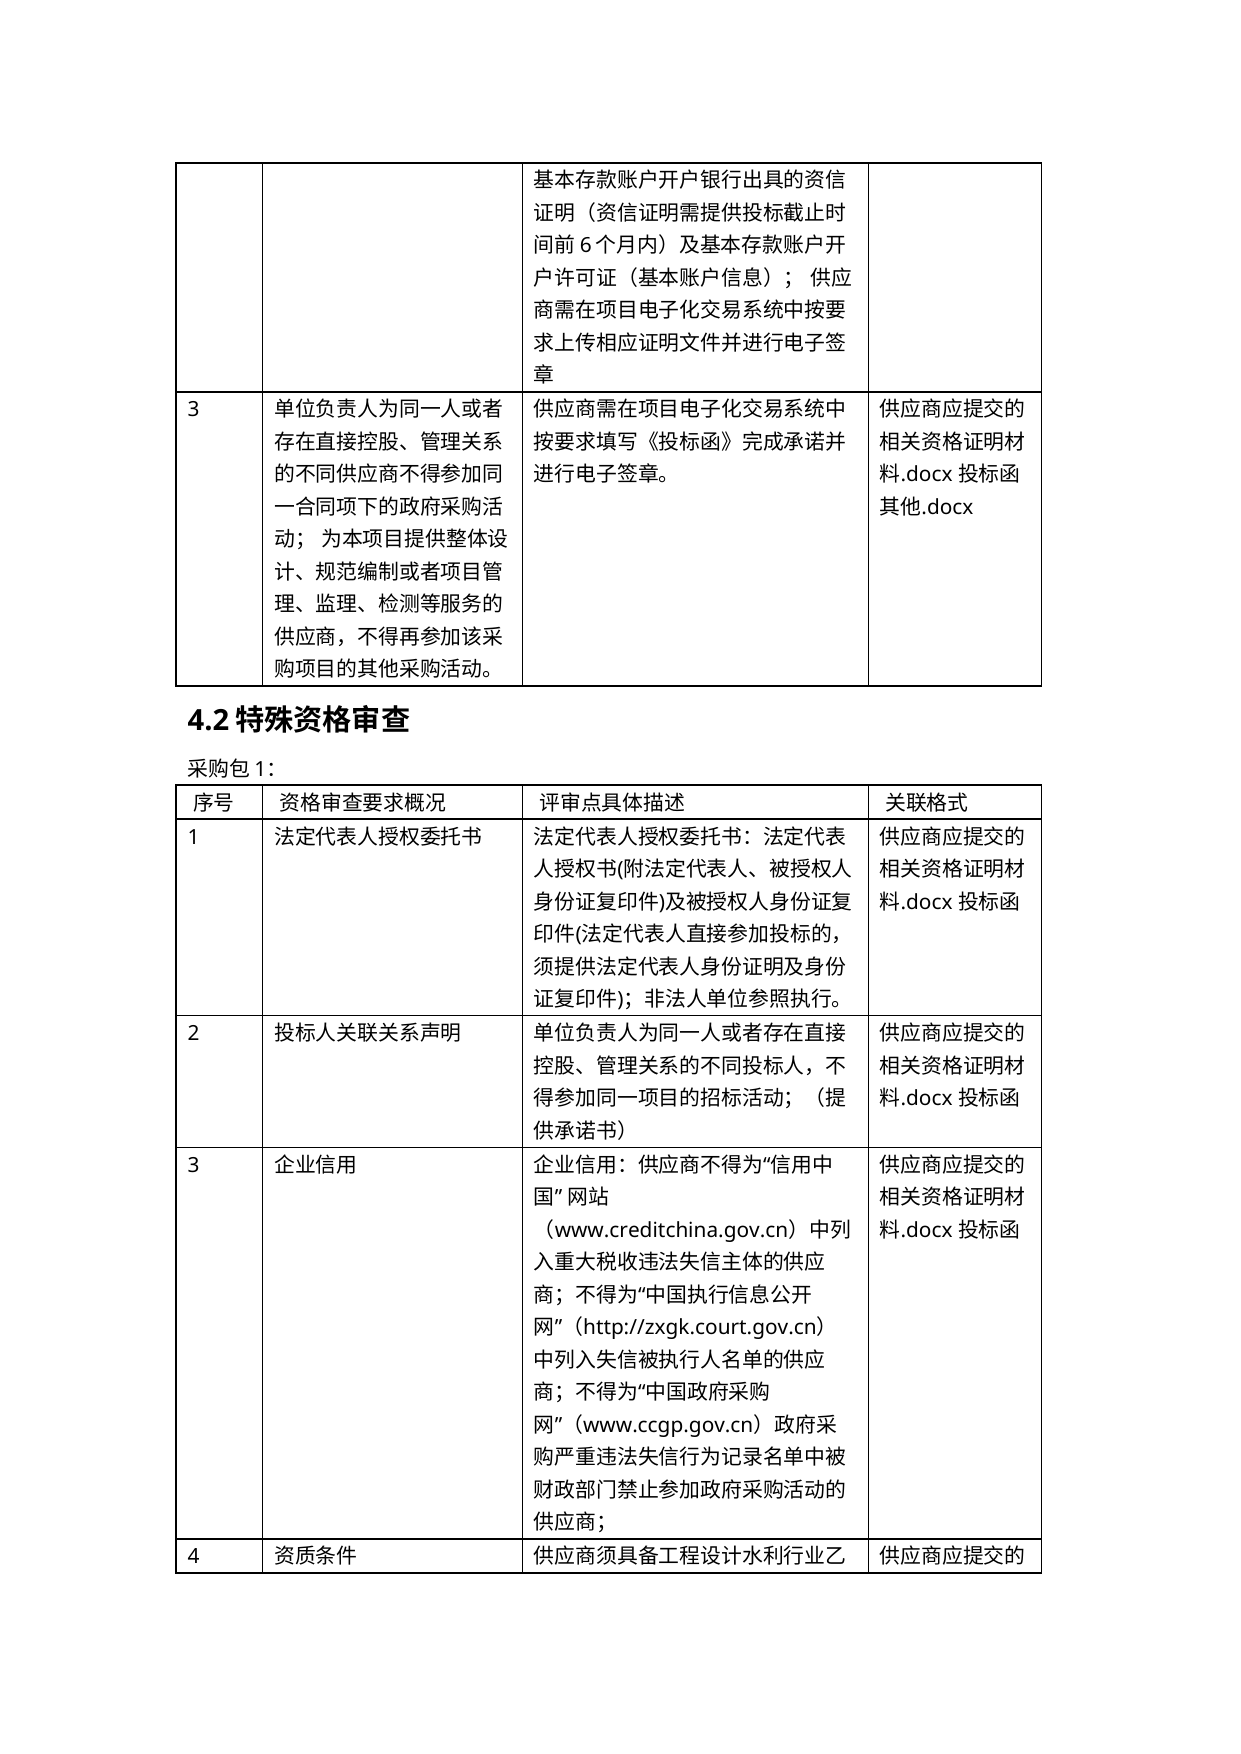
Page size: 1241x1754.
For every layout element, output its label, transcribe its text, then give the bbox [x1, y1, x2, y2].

text 采购包1： [187, 752, 1053, 784]
table_cell 供应商应提交的相关资格证明材料.docx 投标函 [869, 1148, 1041, 1538]
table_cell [869, 164, 1041, 391]
table_cell 2 [177, 1016, 262, 1146]
table_cell 供应商应提交的相关资格证明材料.docx 投标函 [869, 820, 1041, 1015]
table_cell 2 [177, 164, 262, 391]
table_cell 供应商需在项目电子化交易系统中按要求填写《投标函》完成承诺并进行电子签章。 [523, 393, 868, 685]
table_header 评审点具体描述 [523, 786, 868, 818]
table_cell 3 [177, 1148, 262, 1538]
table_header 序号 [177, 786, 262, 818]
table_cell 企业信用 [263, 1148, 522, 1538]
table_cell 供应商应提交的相关资格证明材料.docx 投标函 其他.docx [869, 393, 1041, 685]
table_cell 单位负责人为同一人或者存在直接控股、管理关系的不同投标人，不得参加同一项目的招标活动；（提供承诺书） [523, 1016, 868, 1146]
text 4.2特殊资格审查 [187, 687, 1053, 752]
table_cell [263, 164, 522, 391]
table_cell 单位负责人为同一人或者存在直接控股、管理关系的不同供应商不得参加同一合同项下的政府采购活动； 为本项目提供整体设计、规范编制或者项目管理、监理、检测等服务的供应商，不得再参加该采购项目的其他采购活动。 [263, 393, 522, 685]
table_cell 4 [177, 1540, 262, 1572]
table_header 关联格式 [869, 786, 1041, 818]
table_cell 企业信用：供应商不得为“信用中国” 网站（www.creditchina.gov.cn）中列入重大税收违法失信主体的供应商；不得为“中国执行信息公开网”（http://zxgk.court.gov.cn）中列入失信被执行人名单的供应商；不得为“中国政府采购网”（www.ccgp.gov.cn）政府采购严重违法失信行为记录名单中被财政部门禁止参加政府采购活动的供应商； [523, 1148, 868, 1538]
table_cell 法定代表人授权委托书 [263, 820, 522, 1015]
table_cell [869, 1540, 1041, 1572]
table_cell 法定代表人授权委托书：法定代表人授权书(附法定代表人、被授权人身份证复印件)及被授权人身份证复印件(法定代表人直接参加投标的，须提供法定代表人身份证明及身份证复印件)；非法人单位参照执行。 [523, 820, 868, 1015]
table_cell 3 [177, 393, 262, 685]
table_cell 供应商应提交的相关资格证明材料.docx 投标函 [869, 1016, 1041, 1146]
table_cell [523, 164, 868, 391]
table_cell 1 [177, 820, 262, 1015]
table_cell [523, 1540, 868, 1572]
table_header 资格审查要求概况 [263, 786, 522, 818]
table_cell 投标人关联关系声明 [263, 1016, 522, 1146]
table_cell 资质条件 [263, 1540, 522, 1572]
